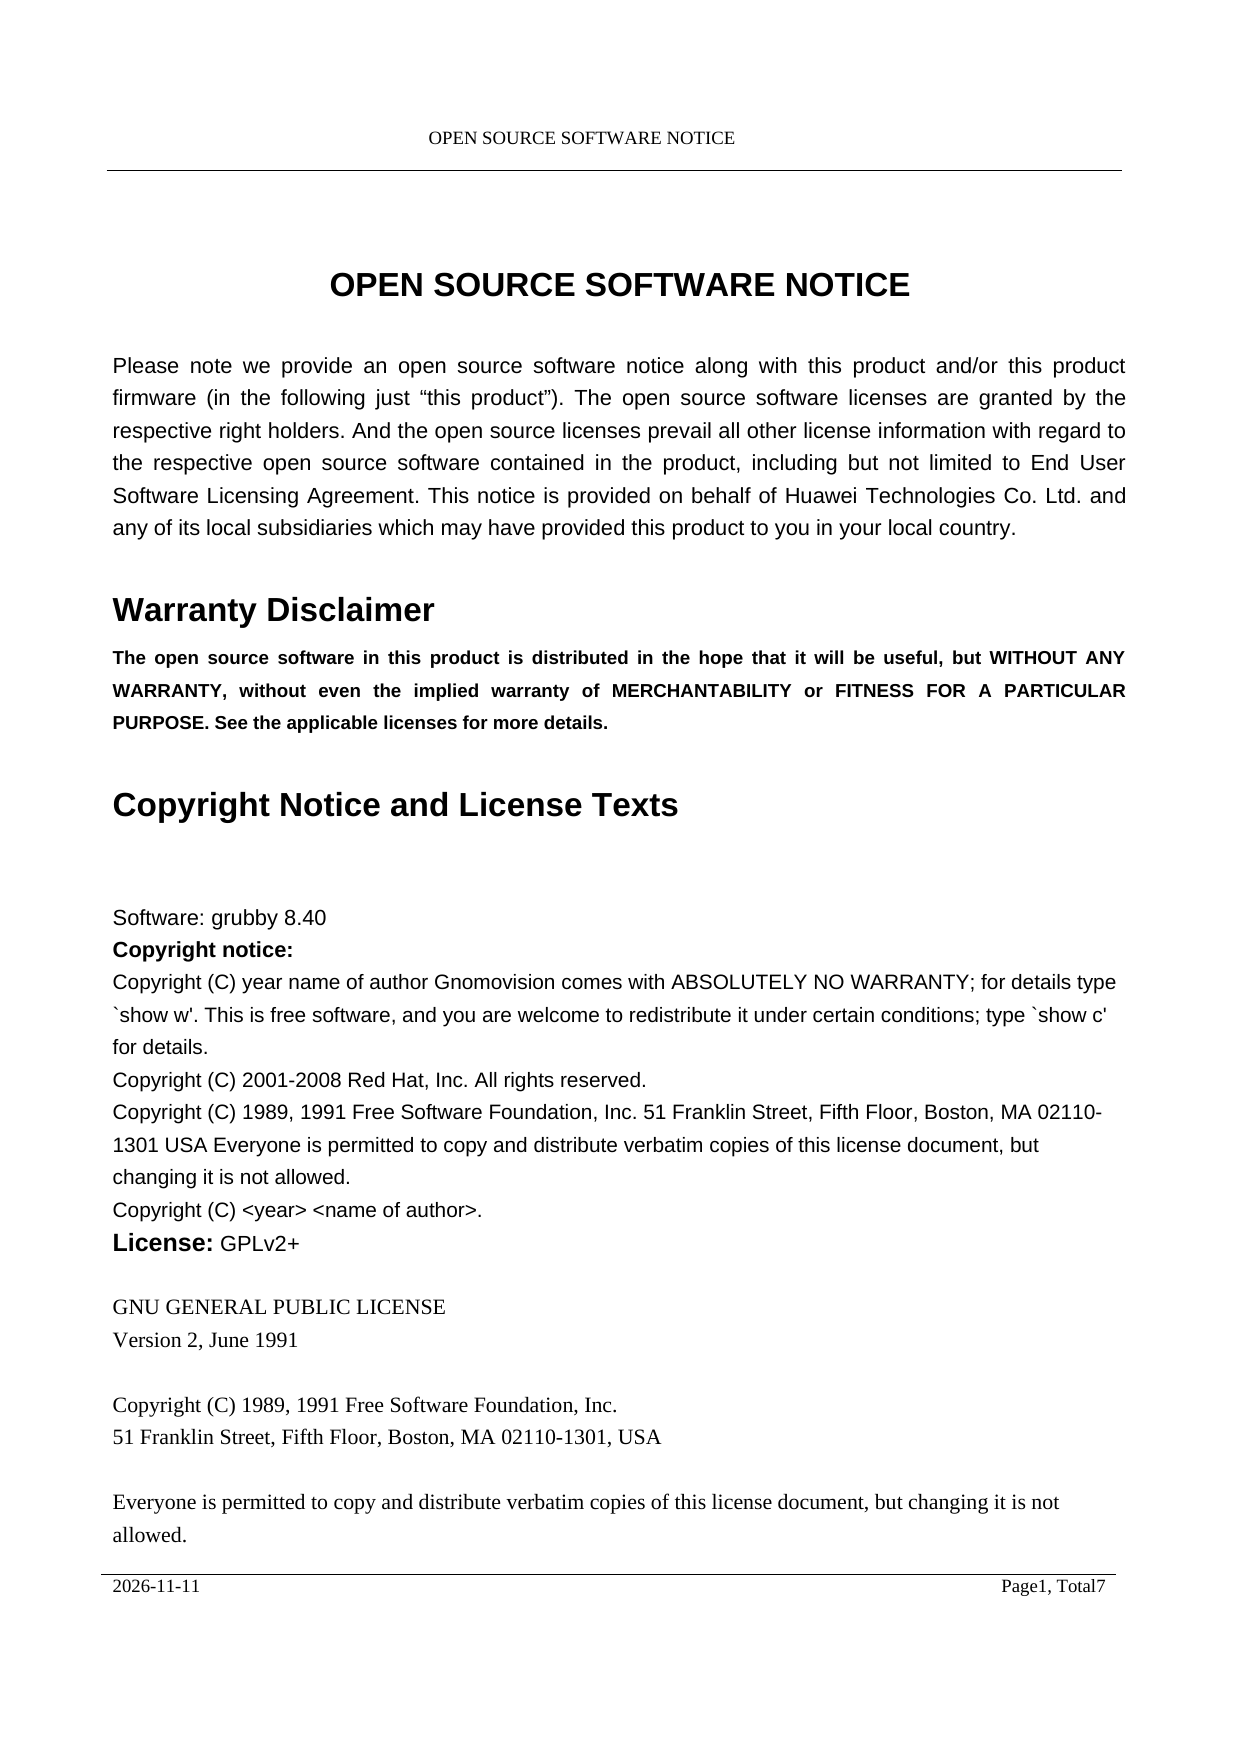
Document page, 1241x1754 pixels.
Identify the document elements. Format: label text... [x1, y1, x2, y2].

text Copyright notice: [112, 933, 1128, 966]
text Copyright Notice and License Texts [112, 771, 1128, 836]
text Copyright (C) 2001-2008 Red Hat, Inc. All rights reserved. [112, 1063, 1128, 1096]
text Warranty Disclaimer [112, 576, 1128, 641]
text Software: grubby 8.40 [112, 901, 1128, 933]
text Please note we provide an open source software notice along with this product and/or this product firmware (in the following just “this product”). The open source software licenses are granted by the respective right holders. And the open source licenses prevail all other license information with regard to the respective open source software contained in the product, including but not limited to End User Software Licensing Agreement. This notice is provided on behalf of Huawei Technologies Co. Ltd. and any of its local subsidiaries which may have provided this product to you in your local country. [112, 349, 1128, 544]
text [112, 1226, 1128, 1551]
text The open source software in this product is distributed in the hope that it will be useful, but WITHOUT ANY WARRANTY, without even the implied warranty of MERCHANTABILITY or FITNESS FOR A PARTICULAR PURPOSE. See the applicable licenses for more details. [112, 641, 1128, 739]
text Copyright (C) 1989, 1991 Free Software Foundation, Inc. 51 Franklin Street, Fifth Floor, Boston, MA 02110-1301 USA Everyone is permitted to copy and distribute verbatim copies of this license document, but changing it is not allowed. [112, 1096, 1128, 1193]
text OPEN SOURCE SOFTWARE NOTICE [112, 251, 1128, 316]
text Copyright (C) <year> <name of author>. [112, 1193, 1128, 1226]
text Copyright (C) year name of author Gnomovision comes with ABSOLUTELY NO WARRANTY; for details type `show w'. This is free software, and you are welcome to redistribute it under certain conditions; type `show c' for details. [112, 966, 1128, 1063]
